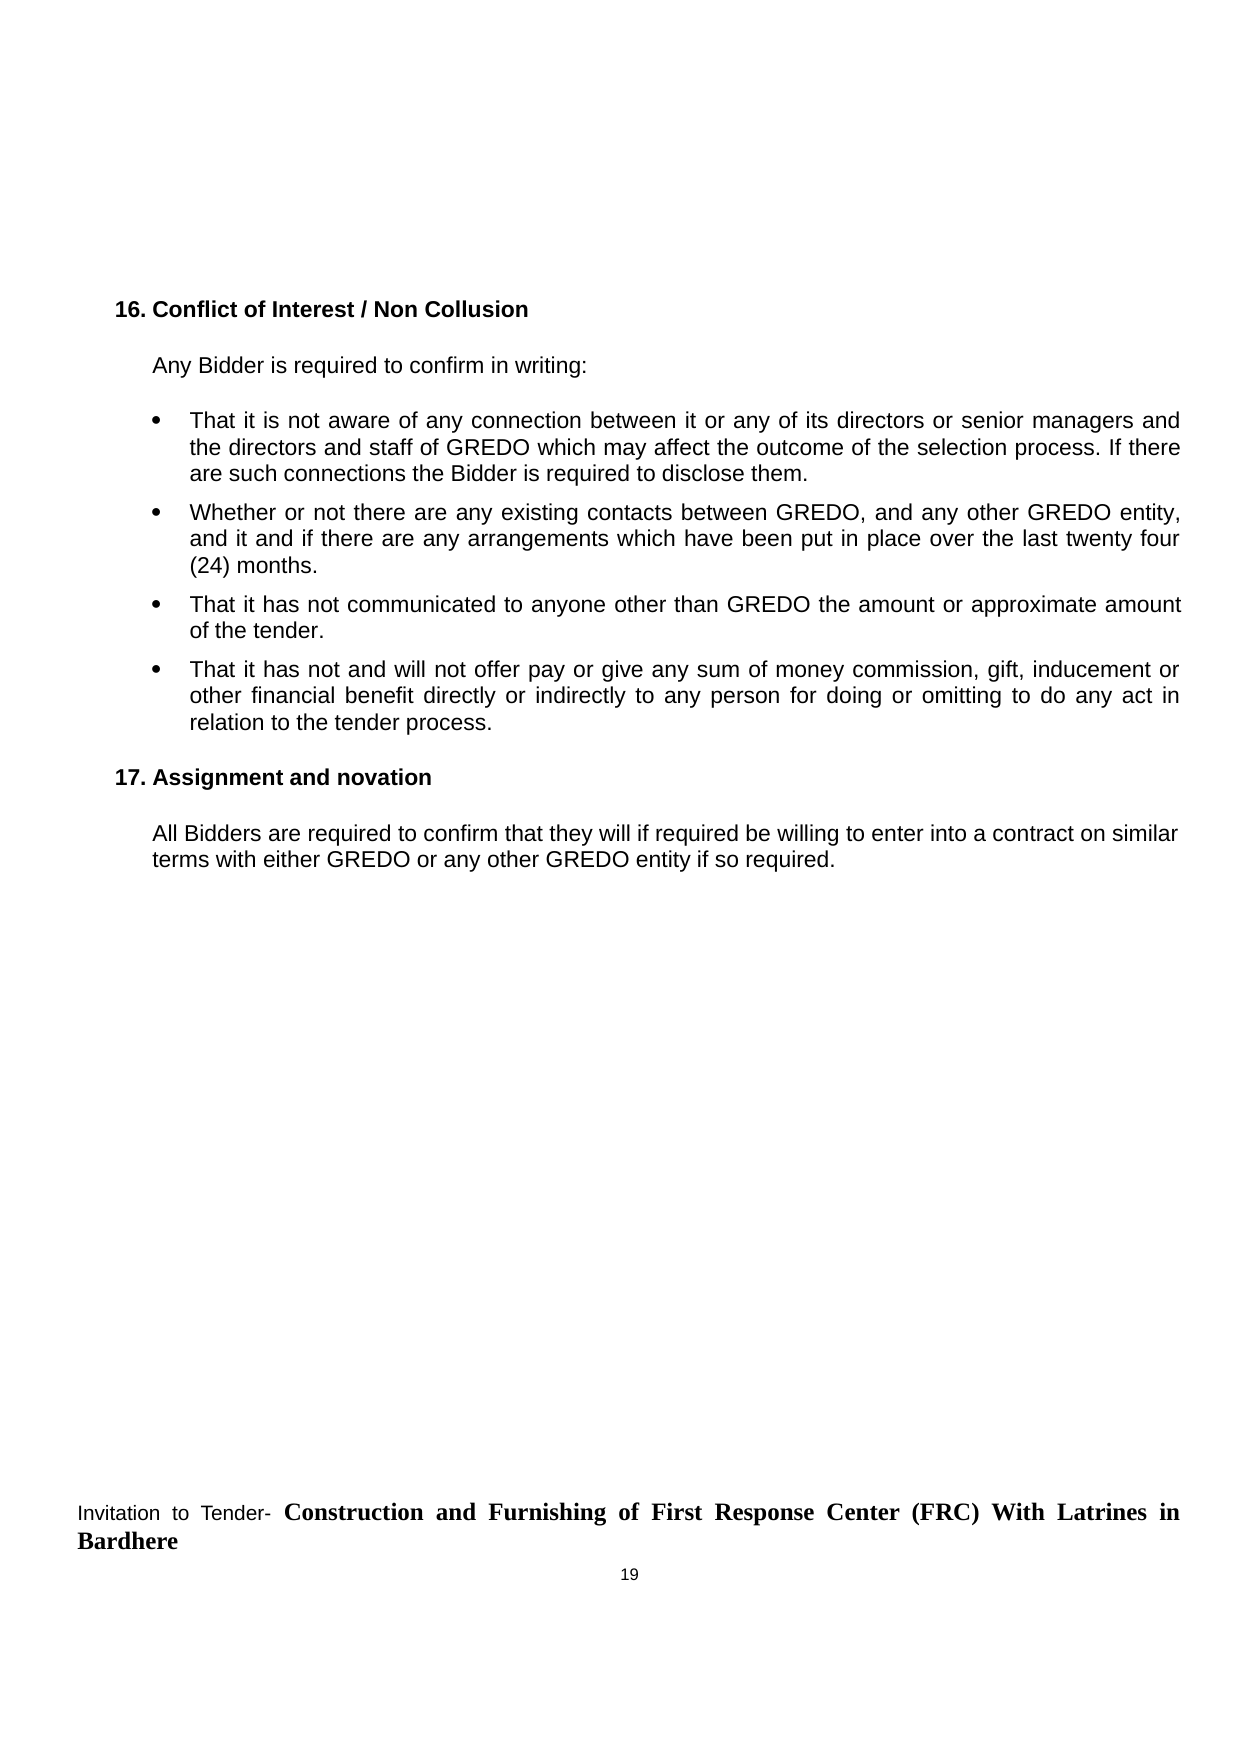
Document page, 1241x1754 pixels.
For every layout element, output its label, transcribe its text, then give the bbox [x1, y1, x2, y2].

list Conflict of Interest / Non Collusion [114, 296, 1182, 323]
list That it has not communicated to anyone other than GREDO the amount or approximate amount of the tender. [152, 591, 1182, 643]
text All Bidders are required to confirm that they will if required be willing to enter into a contract on similar terms with either GREDO or any other GREDO entity if so required. [152, 819, 1182, 872]
text Any Bidder is required to confirm in writing: [152, 352, 1182, 378]
list Assignment and novation [114, 764, 1182, 790]
list That it is not aware of any connection between it or any of its directors or senior managers and the directors and staff of GREDO which may affect the outcome of the selection process. If there are such connections the Bidder is required to disclose them. [152, 407, 1182, 487]
list Whether or not there are any existing contacts between GREDO, and any other GREDO entity, and it and if there are any arrangements which have been put in place over the last twenty four (24) months. [152, 499, 1182, 578]
list That it has not and will not offer pay or give any sum of money commission, gift, inducement or other financial benefit directly or indirectly to any person for doing or omitting to do any act in relation to the tender process. [152, 656, 1182, 735]
